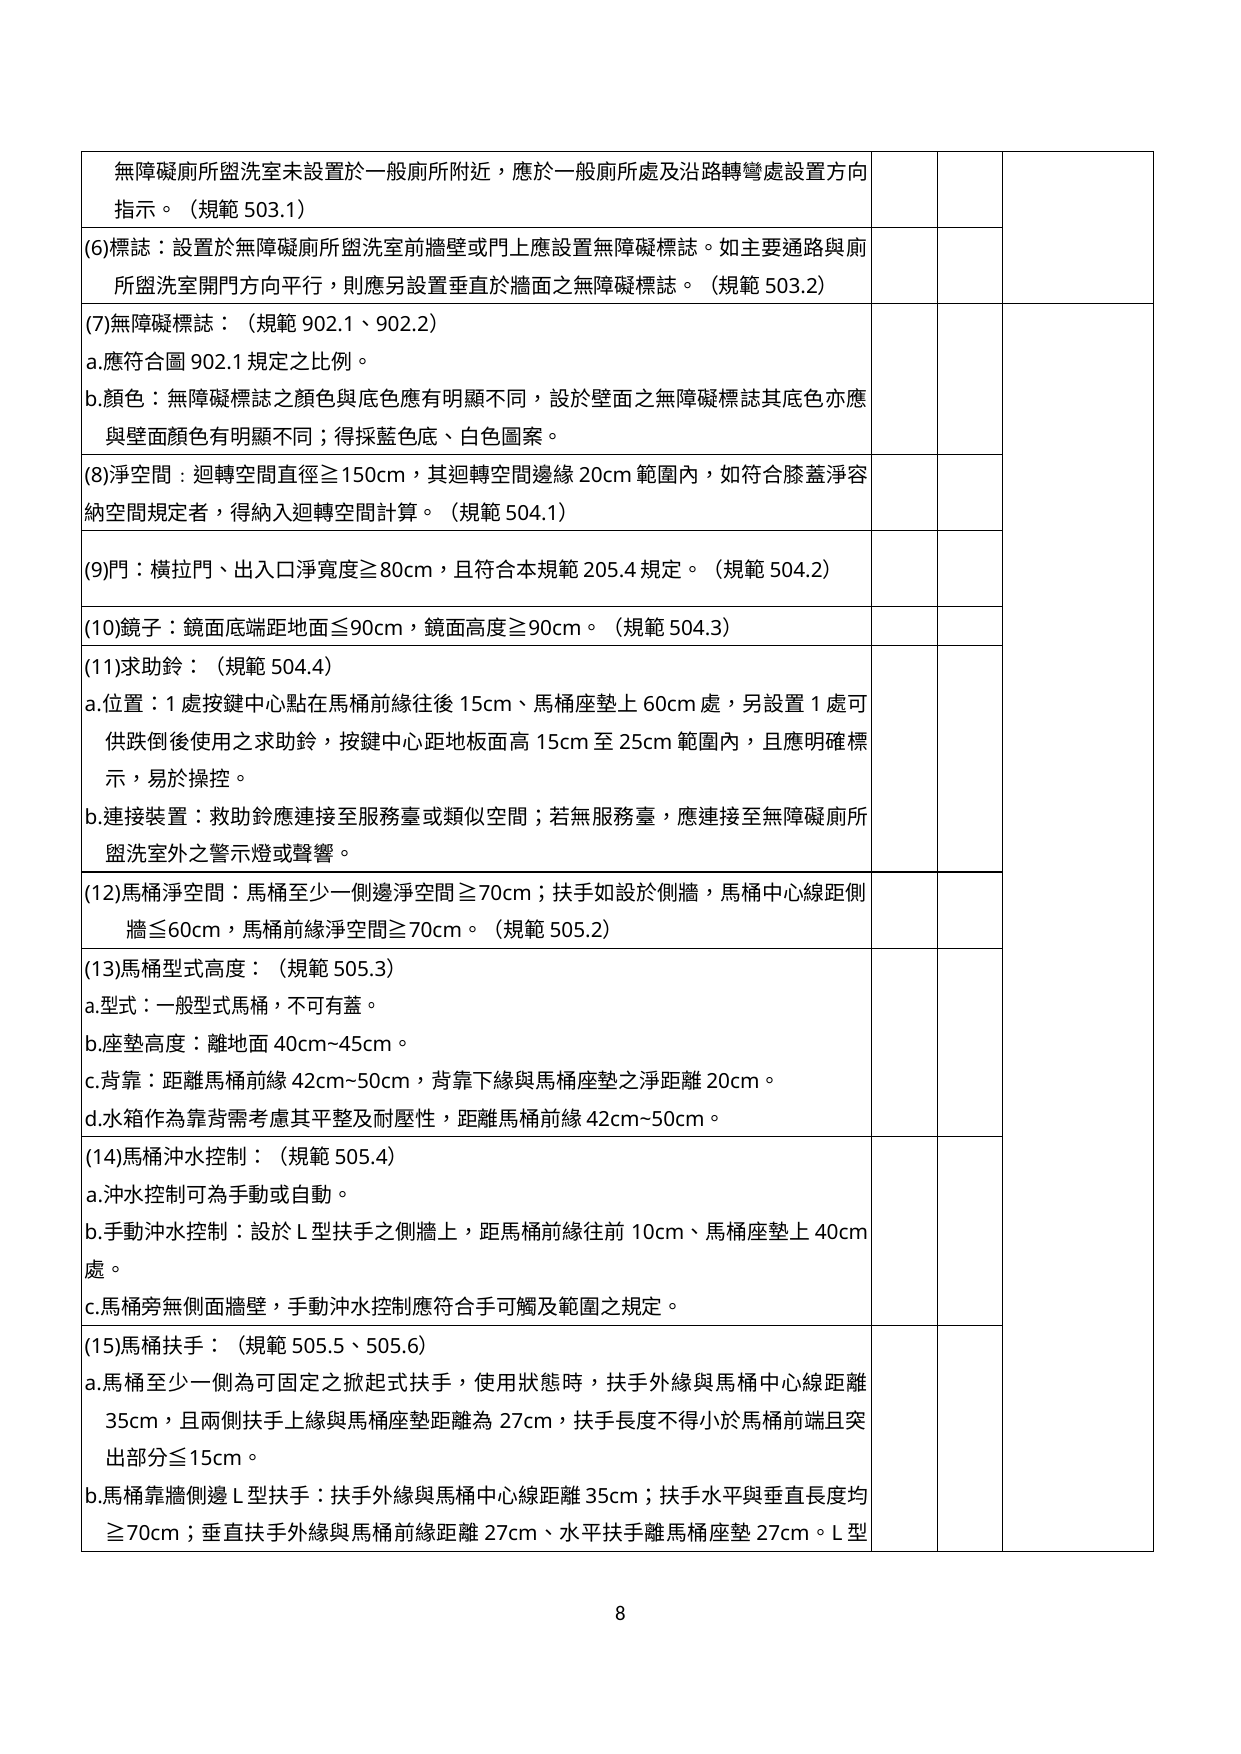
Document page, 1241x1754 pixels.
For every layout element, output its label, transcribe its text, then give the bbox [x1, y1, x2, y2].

table_cell (6)標誌：設置於無障礙廁所盥洗室前牆壁或門上應設置無障礙標誌。如主要通路與廁所盥洗室開門方向平行，則應另設置垂直於牆面之無障礙標誌。（規範503.2） [82, 228, 871, 303]
table_cell (11)求助鈴：（規範504.4） a.位置：1處按鍵中心點在馬桶前緣往後15cm、馬桶座墊上60cm處，另設置1處可供跌倒後使用之求助鈴，按鍵中心距地板面高15cm至25cm範圍內，且應明確標示，易於操控。 b.連接裝置：救助鈴應連接至服務臺或類似空間；若無服務臺，應連接至無障礙廁所盥洗室外之警示燈或聲響。 [82, 646, 871, 871]
table_cell [872, 1137, 937, 1324]
table_cell [938, 607, 1002, 645]
table_cell [872, 228, 937, 303]
table_cell [938, 152, 1002, 227]
table_cell (14)馬桶沖水控制：（規範505.4） a.沖水控制可為手動或自動。 b.手動沖水控制：設於L型扶手之側牆上，距馬桶前緣往前10cm、馬桶座墊上40cm處。 c.馬桶旁無側面牆壁，手動沖水控制應符合手可觸及範圍之規定。 [82, 1137, 871, 1324]
table_cell (8)淨空間﹕迴轉空間直徑≧150cm，其迴轉空間邊緣20cm範圍內，如符合膝蓋淨容納空間規定者，得納入迴轉空間計算。（規範504.1） [82, 455, 871, 530]
table_cell [872, 1326, 937, 1551]
table_cell (12)馬桶淨空間：馬桶至少一側邊淨空間≧70cm；扶手如設於側牆，馬桶中心線距側牆≦60cm，馬桶前緣淨空間≧70cm。（規範505.2） [82, 873, 871, 947]
table_cell (13)馬桶型式高度：（規範505.3） a.型式：一般型式馬桶，不可有蓋。 b.座墊高度：離地面40cm~45cm。 c.背靠：距離馬桶前緣42cm~50cm，背靠下緣與馬桶座墊之淨距離20cm。 d.水箱作為靠背需考慮其平整及耐壓性，距離馬桶前緣42cm~50cm。 [82, 949, 871, 1136]
table_cell (7)無障礙標誌：（規範902.1、902.2） a.應符合圖902.1規定之比例。 b.顏色：無障礙標誌之顏色與底色應有明顯不同，設於壁面之無障礙標誌其底色亦應與壁面顏色有明顯不同；得採藍色底、白色圖案。 [82, 304, 871, 454]
table_cell [938, 304, 1002, 454]
table_cell [938, 455, 1002, 530]
table_cell [938, 1326, 1002, 1551]
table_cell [82, 152, 871, 227]
table_cell [938, 873, 1002, 947]
table_cell [1003, 304, 1153, 1551]
table_cell (9)門：橫拉門、出入口淨寬度≧80cm，且符合本規範205.4規定。（規範504.2） [82, 531, 871, 606]
table_cell [872, 873, 937, 947]
table_cell [872, 152, 937, 227]
table_cell (10)鏡子：鏡面底端距地面≦90cm，鏡面高度≧90cm。（規範504.3） [82, 607, 871, 645]
table_cell [872, 646, 937, 871]
table_cell [938, 1137, 1002, 1324]
table_cell [872, 607, 937, 645]
table_cell [938, 531, 1002, 606]
table_cell [938, 646, 1002, 871]
table_cell [872, 949, 937, 1136]
table_cell [872, 531, 937, 606]
table_cell [872, 304, 937, 454]
table_cell [938, 228, 1002, 303]
table_cell [938, 949, 1002, 1136]
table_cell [82, 1326, 871, 1551]
table_cell [872, 455, 937, 530]
